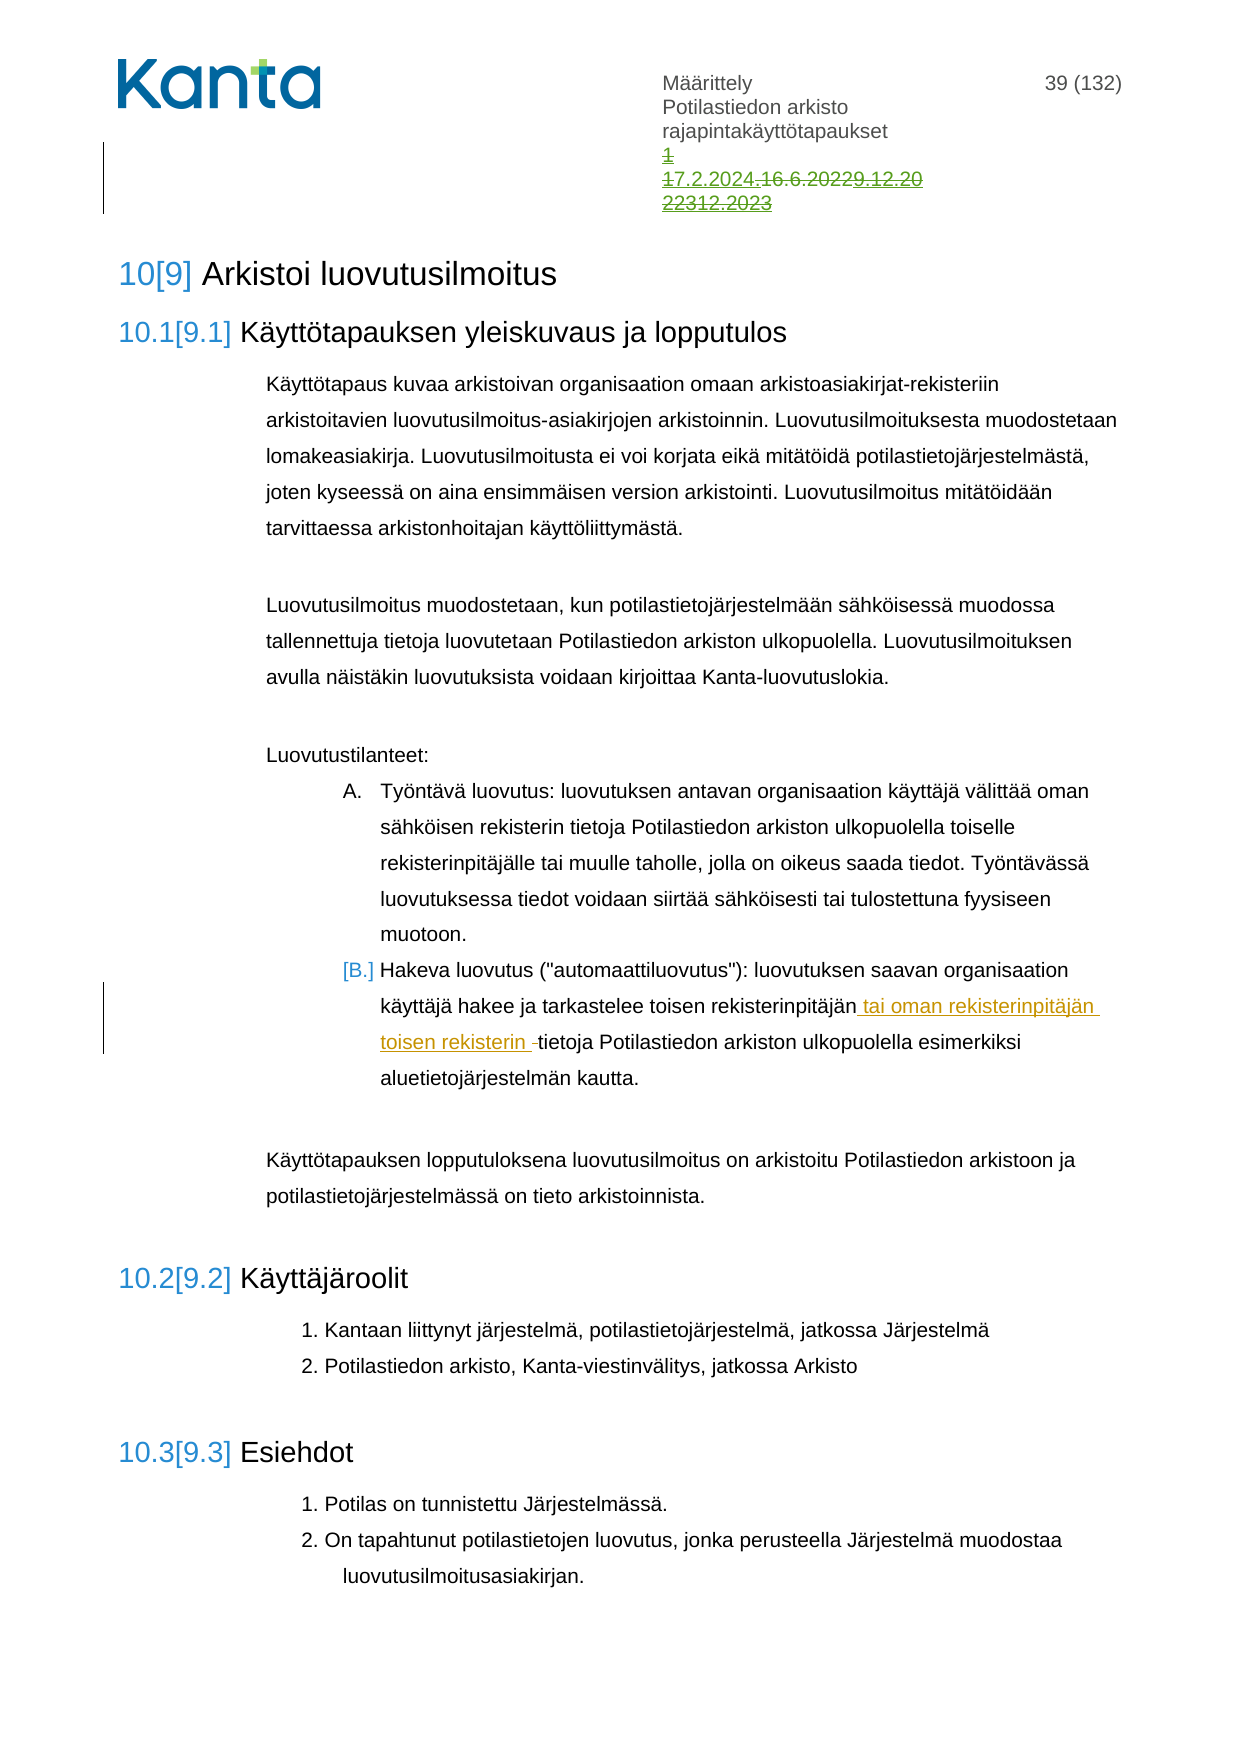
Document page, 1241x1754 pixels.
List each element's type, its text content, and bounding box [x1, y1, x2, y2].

subtitle Käyttötapauksen yleiskuvaus ja lopputulos [118, 315, 1122, 349]
subtitle Käyttäjäroolit [118, 1261, 1122, 1295]
list Kantaan liittynyt järjestelmä, potilastietojärjestelmä, jatkossa Järjestelmä [301, 1318, 1122, 1342]
list On tapahtunut potilastietojen luovutus, jonka perusteella Järjestelmä muodostaa luovutusilmoitusasiakirjan. [301, 1528, 1122, 1588]
picture [118, 59, 321, 109]
subtitle Esiehdot [118, 1436, 1122, 1469]
text Käyttötapaus kuvaa arkistoivan organisaation omaan arkistoasiakirjat-rekisteriin arkistoitavien luovutusilmoitus-asiakirjojen arkistoinnin. Luovutusilmoituksesta muodostetaan lomakeasiakirja. Luovutusilmoitusta ei voi korjata eikä mitätöidä potilastietojärjestelmästä, joten kyseessä on aina ensimmäisen version arkistointi. Luovutusilmoitus mitätöidään tarvittaessa arkistonhoitajan käyttöliittymästä. [266, 372, 1122, 539]
list Hakeva luovutus ("automaattiluovutus"): luovutuksen saavan organisaation käyttäjä hakee ja tarkastelee toisen rekisterinpitäjäntietoja Potilastiedon arkiston ulkopuolella esimerkiksi aluetietojärjestelmän kautta. [343, 958, 1122, 1090]
subtitle Arkistoi luovutusilmoitus [118, 254, 1122, 292]
text Käyttötapauksen lopputuloksena luovutusilmoitus on arkistoitu Potilastiedon arkistoon ja potilastietojärjestelmässä on tieto arkistoinnista. [266, 1148, 1122, 1208]
list Työntävä luovutus: luovutuksen antavan organisaation käyttäjä välittää oman sähköisen rekisterin tietoja Potilastiedon arkiston ulkopuolella toiselle rekisterinpitäjälle tai muulle taholle, jolla on oikeus saada tiedot. Työntävässä luovutuksessa tiedot voidaan siirtää sähköisesti tai tulostettuna fyysiseen muotoon. [343, 778, 1122, 946]
list Potilas on tunnistettu Järjestelmässä. [301, 1492, 1122, 1516]
text Luovutusilmoitus muodostetaan, kun potilastietojärjestelmään sähköisessä muodossa tallennettuja tietoja luovutetaan Potilastiedon arkiston ulkopuolella. Luovutusilmoituksen avulla näistäkin luovutuksista voidaan kirjoittaa Kanta-luovutuslokia. [266, 593, 1122, 689]
text Luovutustilanteet: [266, 743, 1122, 767]
list Potilastiedon arkisto, Kanta-viestinvälitys, jatkossa Arkisto [301, 1354, 1122, 1378]
